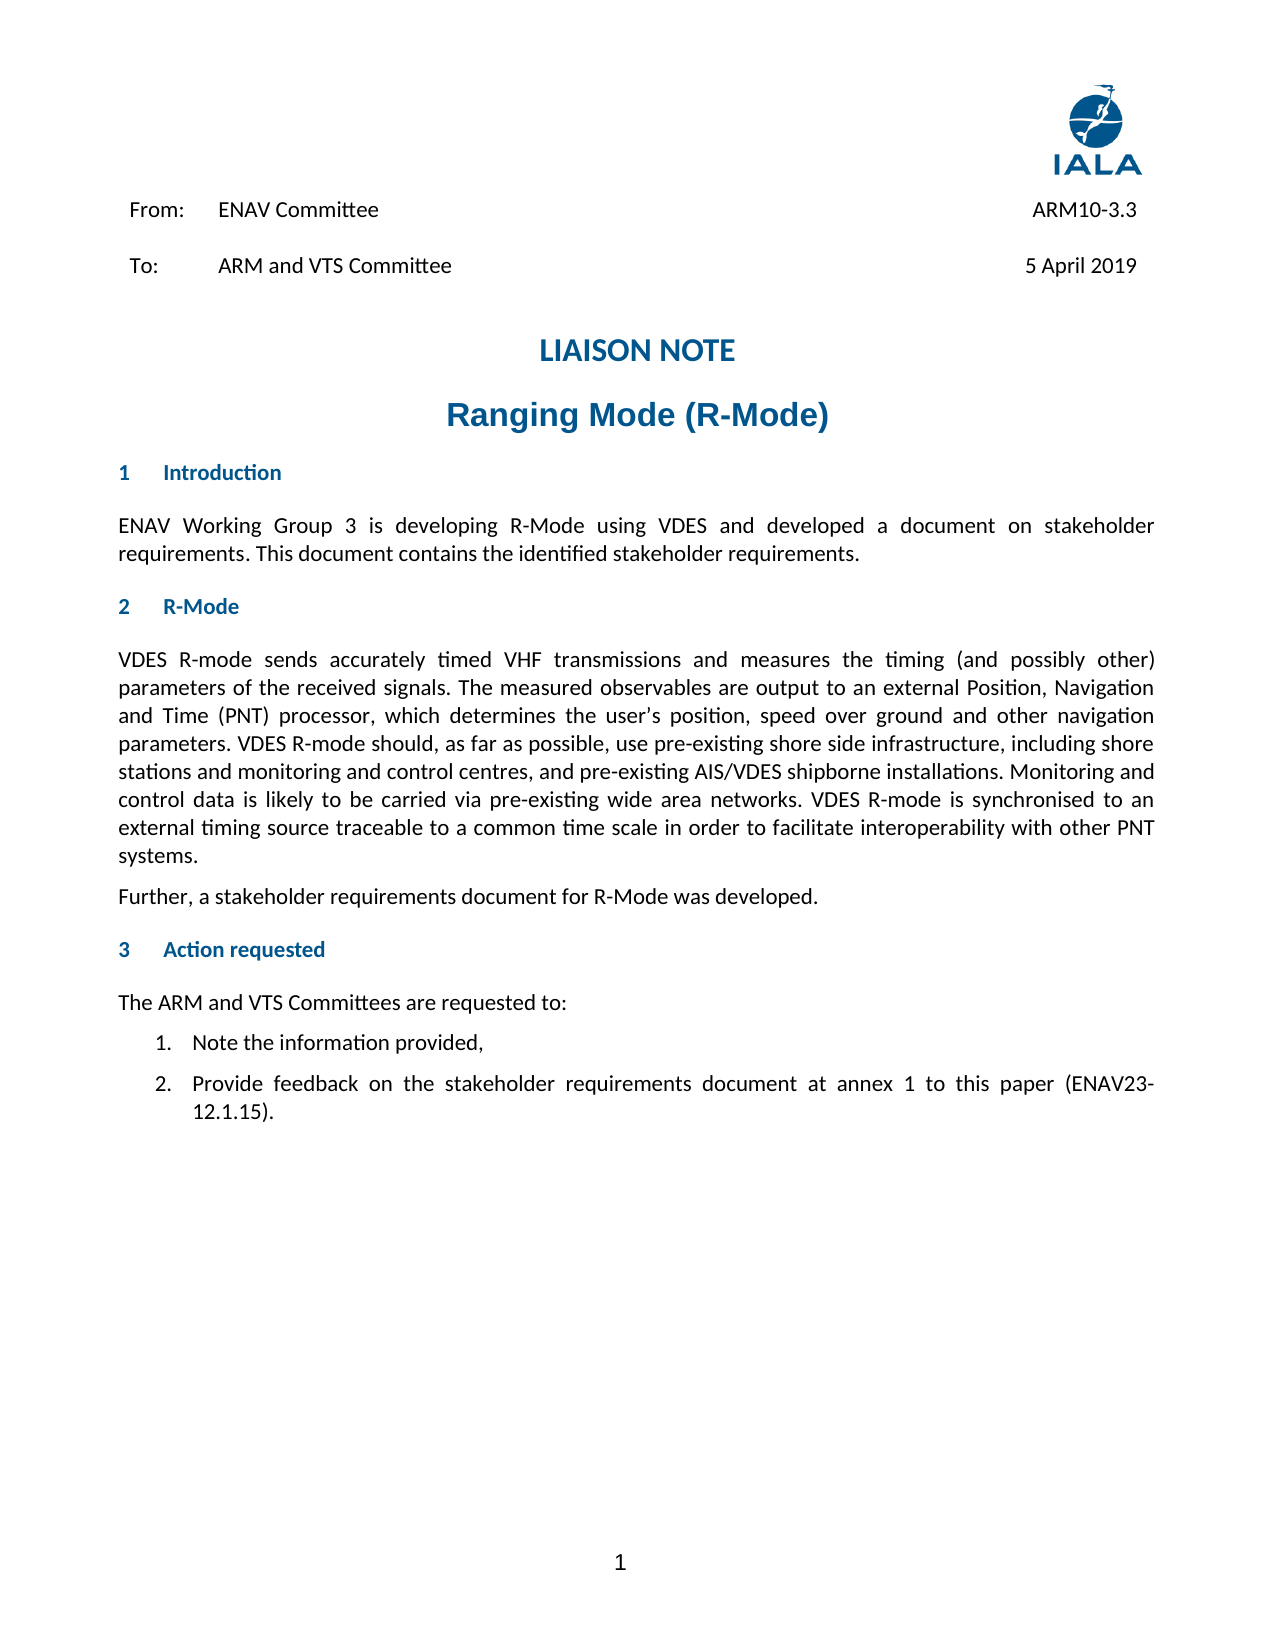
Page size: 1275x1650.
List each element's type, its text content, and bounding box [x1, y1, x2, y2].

table_cell 5 April 2019 [579, 251, 1148, 279]
list Note the information provided, [154, 1028, 1157, 1056]
table_header ARM10-3.3 [579, 195, 1148, 251]
list Provide feedback on the stakeholder requirements document at annex 1 to this paper (ENAV23-12.1.15). [154, 1069, 1157, 1125]
subtitle R-Mode [118, 592, 1157, 620]
title Ranging Mode (R-Mode) [118, 394, 1157, 433]
text ENAV Working Group 3 is developing R-Mode using VDES and developed a document on stakeholder requirements. This document contains the identified stakeholder requirements. [118, 511, 1157, 567]
subtitle Action requested [118, 935, 1157, 963]
subtitle Introduction [118, 458, 1157, 486]
text VDES R-mode sends accurately timed VHF transmissions and measures the timing (and possibly other) parameters of the received signals. The measured observables are output to an external Position, Navigation and Time (PNT) processor, which determines the user’s position, speed over ground and other navigation parameters. VDES R-mode should, as far as possible, use pre-existing shore side infrastructure, including shore stations and monitoring and control centres, and pre-existing AIS/VDES shipborne installations. Monitoring and control data is likely to be carried via pre-existing wide area networks. VDES R-mode is synchronised to an external timing source traceable to a common time scale in order to facilitate interoperability with other PNT systems. [118, 645, 1157, 869]
table_header From: ENAV Committee [118, 195, 579, 251]
table_cell To: ARM and VTS Committee [118, 251, 579, 279]
picture [1034, 75, 1157, 195]
text The ARM and VTS Committees are requested to: [118, 988, 1157, 1016]
title LIAISON NOTE [118, 329, 1157, 369]
text Further, a stakeholder requirements document for R-Mode was developed. [118, 882, 1157, 910]
